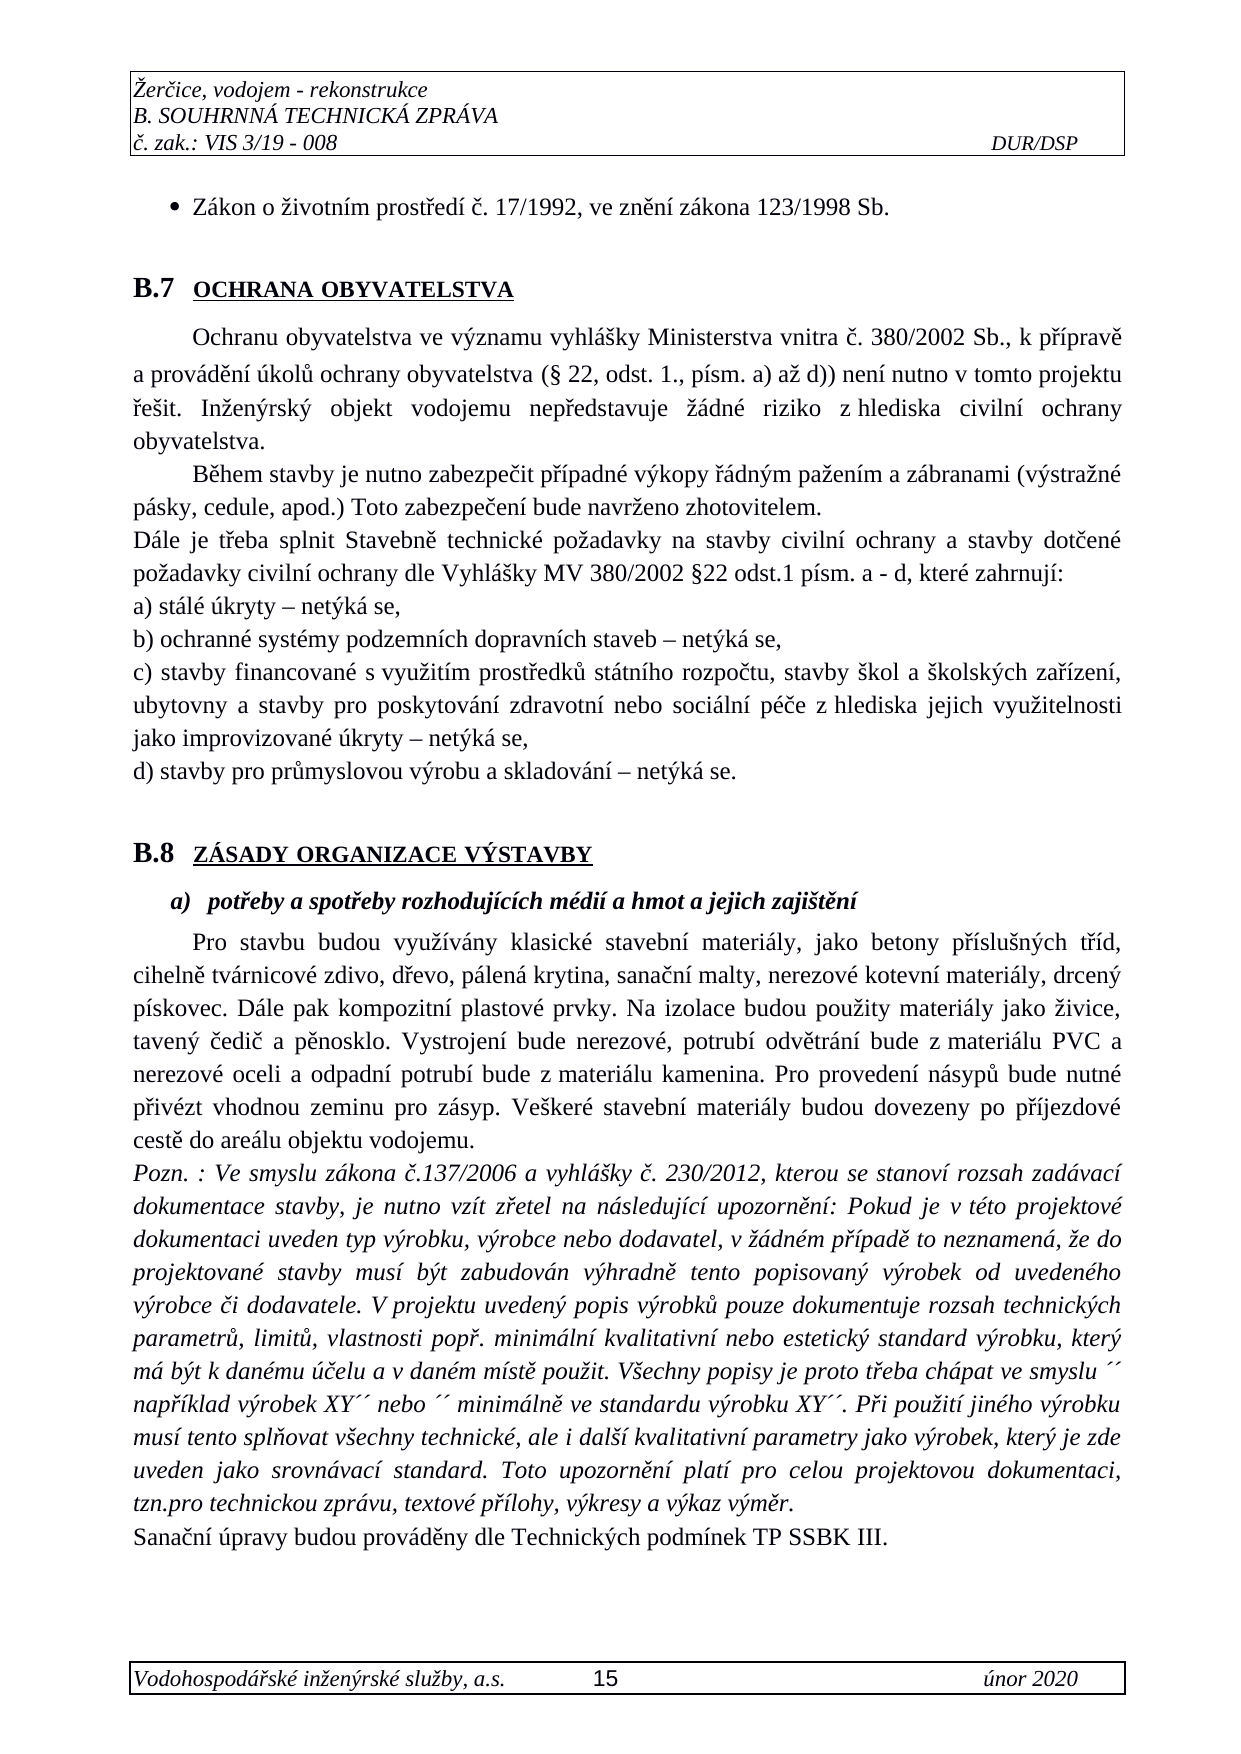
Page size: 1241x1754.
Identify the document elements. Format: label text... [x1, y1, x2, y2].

text Sanační úpravy budou prováděny dle Technických podmínek TP SSBK III. [133, 1522, 1122, 1550]
text c) stavby financované s využitím prostředků státního rozpočtu, stavby škol a školských zařízení, ubytovny a stavby pro poskytování zdravotní nebo sociální péče z hlediska jejich využitelnosti jako improvizované úkryty – netýká se, [133, 657, 1122, 752]
text Ochranu obyvatelstva ve významu vyhlášky Ministerstva vnitra č. 380/2002 Sb., k přípravě a provádění úkolů ochrany obyvatelstva (§ 22, odst. 1., písm. a) až d)) není nutno v tomto projektu řešit. Inženýrský objekt vodojemu nepředstavuje žádné riziko z hlediska civilní ochrany obyvatelstva. [133, 322, 1122, 455]
list Zákon o životním prostředí č. 17/1992, ve znění zákona 123/1998 Sb. [170, 192, 1122, 221]
text a) stálé úkryty – netýká se, [133, 591, 1122, 620]
text d) stavby pro průmyslovou výrobu a skladování – netýká se. [133, 756, 1122, 785]
text Dále je třeba splnit Stavebně technické požadavky na stavby civilní ochrany a stavby dotčené požadavky civilní ochrany dle Vyhlášky MV 380/2002 §22 odst.1 písm. a - d, které zahrnují: [133, 525, 1122, 587]
text Během stavby je nutno zabezpečit případné výkopy řádným pažením a zábranami (výstražné pásky, cedule, apod.) Toto zabezpečení bude navrženo zhotovitelem. [133, 459, 1122, 521]
text ochrana obyvatelstva [133, 271, 1122, 304]
text Pro stavbu budou využívány klasické stavební materiály, jako betony příslušných tříd, cihelně tvárnicové zdivo, dřevo, pálená krytina, sanační malty, nerezové kotevní materiály, drcený pískovec. Dále pak kompozitní plastové prvky. Na izolace budou použity materiály jako živice, tavený čedič a pěnosklo. Vystrojení bude nerezové, potrubí odvětrání bude z materiálu PVC a nerezové oceli a odpadní potrubí bude z materiálu kamenina. Pro provedení násypů bude nutné přivézt vhodnou zeminu pro zásyp. Veškeré stavební materiály budou dovezeny po příjezdové cestě do areálu objektu vodojemu. [133, 927, 1122, 1154]
list potřeby a spotřeby rozhodujících médií a hmot a jejich zajištění [170, 886, 1122, 915]
text b) ochranné systémy podzemních dopravních staveb – netýká se, [133, 624, 1122, 653]
text Pozn. : Ve smyslu zákona č.137/2006 a vyhlášky č. 230/2012, kterou se stanoví rozsah zadávací dokumentace stavby, je nutno vzít zřetel na následující upozornění: Pokud je v této projektové dokumentaci uveden typ výrobku, výrobce nebo dodavatel, v žádném případě to neznamená, že do projektované stavby musí být zabudován výhradně tento popisovaný výrobek od uvedeného výrobce či dodavatele. V projektu uvedený popis výrobků pouze dokumentuje rozsah technických parametrů, limitů, vlastnosti popř. minimální kvalitativní nebo estetický standard výrobku, který má být k danému účelu a v daném místě použit. Všechny popisy je proto třeba chápat ve smyslu ´´ například výrobek XY´´ nebo ´´ minimálně ve standardu výrobku XY´´. Při použití jiného výrobku musí tento splňovat všechny technické, ale i další kvalitativní parametry jako výrobek, který je zde uveden jako srovnávací standard. Toto upozornění platí pro celou projektovou dokumentaci, tzn.pro technickou zprávu, textové přílohy, výkresy a výkaz výměr. [133, 1158, 1122, 1517]
text zásady organizace výstavby [133, 835, 1122, 868]
